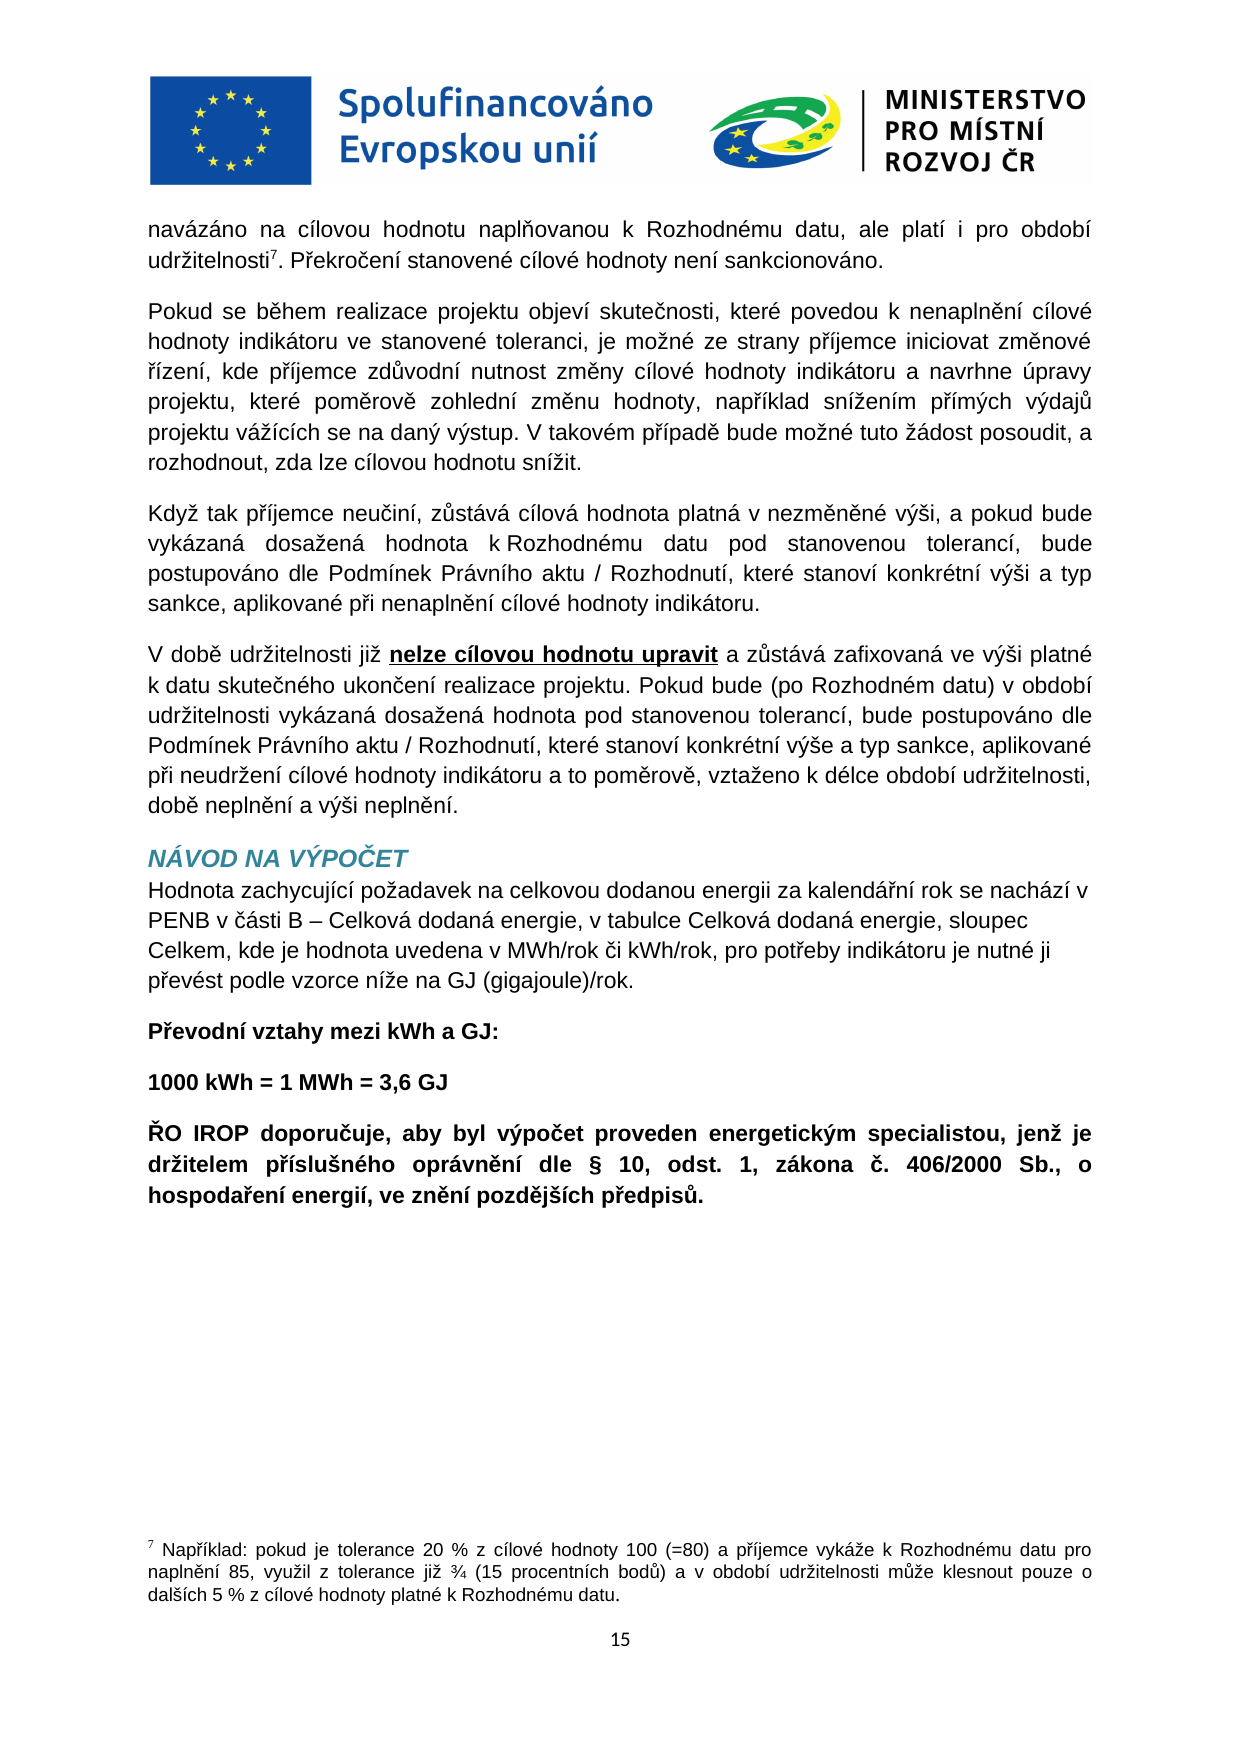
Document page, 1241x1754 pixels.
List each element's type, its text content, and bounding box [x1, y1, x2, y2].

picture [147, 73, 1093, 188]
text ŘO IROP doporučuje, aby byl výpočet proveden energetickým specialistou, jenž je držitelem příslušného oprávnění dle § 10, odst. 1, zákona č. 406/2000 Sb., o hospodaření energií, ve znění pozdějších předpisů. [148, 1120, 1093, 1210]
text Návod na Výpočet [148, 843, 1093, 872]
text Převodní vztahy mezi kWh a GJ: [148, 1018, 1093, 1044]
text Hodnota zachycující požadavek na celkovou dodanou energii za kalendářní rok se nachází v PENB v části B – Celková dodaná energie, v tabulce Celková dodaná energie, sloupec Celkem, kde je hodnota uvedena v MWh/rok či kWh/rok, pro potřeby indikátoru je nutné ji převést podle vzorce níže na GJ (gigajoule)/rok. [148, 877, 1093, 993]
text Pokud se během realizace projektu objeví skutečnosti, které povedou k nenaplnění cílové hodnoty indikátoru ve stanovené toleranci, je možné ze strany příjemce iniciovat změnové řízení, kde příjemce zdůvodní nutnost změny cílové hodnoty indikátoru a navrhne úpravy projektu, které poměrově zohlední změnu hodnoty, například snížením přímých výdajů projektu vážících se na daný výstup. V takovém případě bude možné tuto žádost posoudit, a rozhodnout, zda lze cílovou hodnotu snížit. [148, 298, 1093, 475]
text V době udržitelnosti již nelze cílovou hodnotu upravit a zůstává zafixovaná ve výši platné k datu skutečného ukončení realizace projektu. Pokud bude (po Rozhodném datu) v období udržitelnosti vykázaná dosažená hodnota pod stanovenou tolerancí, bude postupováno dle Podmínek Právního aktu / Rozhodnutí, které stanoví konkrétní výše a typ sankce, aplikované při neudržení cílové hodnoty indikátoru a to poměrově, vztaženo k délce období udržitelnosti, době neplnění a výši neplnění. [148, 641, 1093, 819]
text Když tak příjemce neučiní, zůstává cílová hodnota platná v nezměněné výši, a pokud bude vykázaná dosažená hodnota k Rozhodnému datu pod stanovenou tolerancí, bude postupováno dle Podmínek Právního aktu / Rozhodnutí, které stanoví konkrétní výši a typ sankce, aplikované při nenaplnění cílové hodnoty indikátoru. [148, 500, 1093, 617]
text 1000 kWh = 1 MWh = 3,6 GJ [148, 1069, 1093, 1096]
